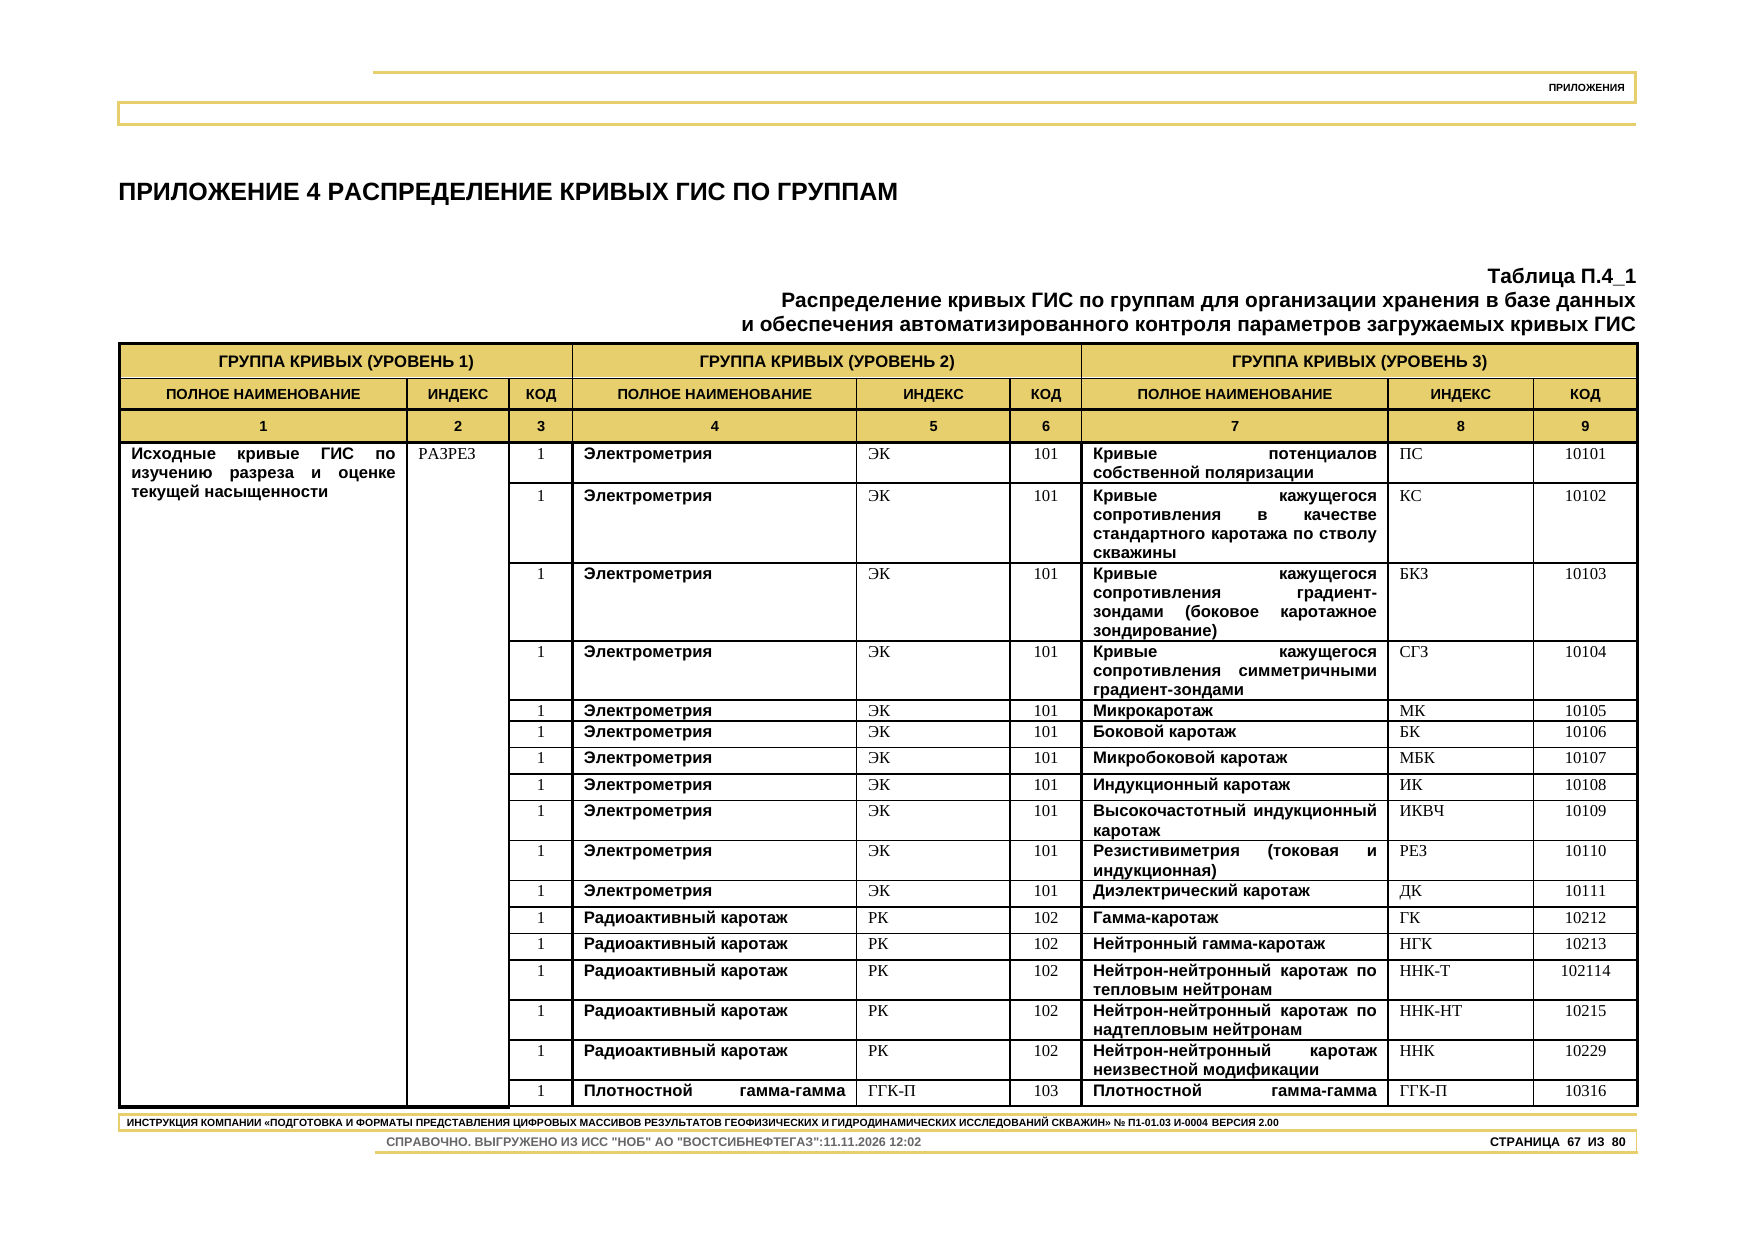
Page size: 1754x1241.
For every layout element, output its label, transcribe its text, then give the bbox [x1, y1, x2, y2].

table_cell ЭК [857, 841, 1009, 879]
table_cell 5 [857, 411, 1009, 441]
text и обеспечения автоматизированного контроля параметров загружаемых кривых ГИС [118, 311, 1636, 335]
table_cell Электрометрия [574, 701, 856, 720]
table_cell Код [1011, 379, 1081, 408]
table_cell 3 [510, 411, 572, 441]
table_cell 1 [510, 701, 571, 720]
table_cell РЕЗ [1389, 841, 1533, 879]
table_cell 101 [1011, 801, 1080, 839]
table_cell ЭК [857, 748, 1009, 773]
table_cell РК [857, 934, 1009, 959]
table_cell ИК [1389, 775, 1533, 800]
table_cell Радиоактивный каротаж [574, 1041, 856, 1079]
table_cell Микробоковой каротаж [1083, 748, 1387, 773]
table_cell Индукционный каротаж [1083, 775, 1387, 800]
table_cell Электрометрия [574, 564, 856, 640]
table_cell 1 [510, 775, 571, 800]
table_cell 7 [1082, 411, 1387, 441]
table_header ГРУППА КРИВЫХ (УРОВЕНЬ 2) [573, 345, 1081, 377]
table_cell 1 [510, 642, 571, 699]
table_cell 102 [1011, 908, 1080, 933]
table_cell 1 [510, 801, 571, 839]
table_cell РК [857, 1041, 1009, 1079]
table_cell 1 [510, 748, 571, 773]
table_cell Индекс [408, 379, 508, 408]
table_cell Кривые кажущегося сопротивления симметричными градиент-зондами [1083, 642, 1387, 699]
table_cell 101 [1011, 748, 1080, 773]
table_cell Исходные кривые ГИС по изучению разреза и оценке текущей насыщенности [121, 444, 406, 1105]
table_cell 1 [510, 444, 571, 482]
table_cell МБК [1389, 748, 1533, 773]
table_cell 10106 [1534, 722, 1636, 747]
table_cell 10108 [1534, 775, 1636, 800]
table_cell Диэлектрический каротаж [1083, 881, 1387, 906]
table_cell Код [510, 379, 572, 408]
table_cell Электрометрия [574, 801, 856, 839]
table_cell ИКВЧ [1389, 801, 1533, 839]
table_cell Электрометрия [574, 775, 856, 800]
table_cell 1 [510, 881, 571, 906]
table_cell Плотностной гамма-гамма каротаж [574, 1081, 856, 1105]
table_cell 10215 [1534, 1001, 1636, 1039]
table_cell ННК [1389, 1041, 1533, 1079]
table_cell ЭК [857, 801, 1009, 839]
text Таблица П.4_1 [118, 263, 1636, 287]
table_cell Резистивиметрия (токовая и индукционная) [1083, 841, 1387, 879]
table_cell 10103 [1534, 564, 1636, 640]
table_cell Кривые кажущегося сопротивления градиент-зондами (боковое каротажное зондирование) [1083, 564, 1387, 640]
table_cell Электрометрия [574, 722, 856, 747]
table_cell Электрометрия [574, 642, 856, 699]
table_cell 101 [1011, 841, 1080, 879]
table_cell 10213 [1534, 934, 1636, 959]
table_cell 10229 [1534, 1041, 1636, 1079]
table_cell 1 [510, 934, 571, 959]
table_cell 102 [1011, 934, 1080, 959]
table_cell СГЗ [1389, 642, 1533, 699]
table_cell РАЗРЕЗ [408, 444, 508, 1105]
table_cell Электрометрия [574, 484, 856, 562]
table_cell 1 [121, 411, 406, 441]
table_cell Нейтрон-нейтронный каротаж по надтепловым нейтронам [1083, 1001, 1387, 1039]
table_cell ЭК [857, 775, 1009, 800]
table_cell 10110 [1534, 841, 1636, 879]
table_cell 2 [408, 411, 508, 441]
table_cell ПС [1389, 444, 1533, 482]
table_header ГРУППА КРИВЫХ (УРОВЕНЬ 1) [121, 345, 572, 377]
table_cell ДК [1389, 881, 1533, 906]
table_cell РК [857, 908, 1009, 933]
table_cell Электрометрия [574, 748, 856, 773]
table_cell Нейтрон-нейтронный каротаж по тепловым нейтронам [1083, 961, 1387, 999]
table_cell ГГК-П [857, 1081, 1009, 1105]
table_cell 101 [1011, 444, 1080, 482]
table_cell Электрометрия [574, 841, 856, 879]
table_cell Радиоактивный каротаж [574, 908, 856, 933]
table_cell 10111 [1534, 881, 1636, 906]
table_cell Радиоактивный каротаж [574, 961, 856, 999]
table_cell Полное наименование [1082, 379, 1387, 408]
table_cell 102 [1011, 961, 1080, 999]
table_header ГРУППА КРИВЫХ (УРОВЕНЬ 3) [1082, 345, 1636, 377]
table_cell 10104 [1534, 642, 1636, 699]
table_cell ННК-Т [1389, 961, 1533, 999]
table_cell 1 [510, 1041, 571, 1079]
table_cell Микрокаротаж [1083, 701, 1387, 720]
table_cell 101 [1011, 484, 1080, 562]
table_cell Нейтрон-нейтронный каротаж неизвестной модификации [1083, 1041, 1387, 1079]
table_cell 102114 [1534, 961, 1636, 999]
table_cell Высокочастотный индукционный каротаж [1083, 801, 1387, 839]
table_cell ЭК [857, 444, 1009, 482]
table_cell 103 [1011, 1081, 1080, 1105]
table_cell 101 [1011, 881, 1080, 906]
table_cell 102 [1011, 1041, 1080, 1079]
table_cell Электрометрия [574, 881, 856, 906]
table_cell Плотностной гамма-гамма каротаж [1083, 1081, 1387, 1105]
table_cell БК [1389, 722, 1533, 747]
table_cell ЭК [857, 701, 1009, 720]
table_cell ЭК [857, 484, 1009, 562]
table_cell 4 [573, 411, 856, 441]
text Распределение кривых ГИС по группам для организации хранения в базе данных [118, 287, 1636, 311]
table_cell 101 [1011, 701, 1080, 720]
table_cell КС [1389, 484, 1533, 562]
table_cell Боковой каротаж [1083, 722, 1387, 747]
table_cell Кривые кажущегося сопротивления в качестве стандартного каротажа по стволу скважины [1083, 484, 1387, 562]
table_cell ГГК-П [1389, 1081, 1533, 1105]
table_cell Электрометрия [574, 444, 856, 482]
table_cell 1 [510, 961, 571, 999]
table_cell ЭК [857, 722, 1009, 747]
table_cell 101 [1011, 722, 1080, 747]
table_cell 10212 [1534, 908, 1636, 933]
text ПРИЛОЖЕНИЕ 4 РАСПРЕДЕЛЕНИЕ КРИВЫХ ГИС ПО ГРУППАМ [118, 177, 1636, 206]
table_cell Гамма-каротаж [1083, 908, 1387, 933]
table_cell ЭК [857, 881, 1009, 906]
table_cell 10102 [1534, 484, 1636, 562]
table_cell Полное наименование [573, 379, 856, 408]
table_cell БКЗ [1389, 564, 1533, 640]
table_cell ЭК [857, 564, 1009, 640]
table_cell 1 [510, 841, 571, 879]
table_cell РК [857, 1001, 1009, 1039]
table_cell 10109 [1534, 801, 1636, 839]
table_cell 102 [1011, 1001, 1080, 1039]
table_cell 101 [1011, 642, 1080, 699]
table_cell 1 [510, 564, 571, 640]
table_cell Нейтронный гамма-каротаж [1083, 934, 1387, 959]
table_cell 10107 [1534, 748, 1636, 773]
table_cell МК [1389, 701, 1533, 720]
table_cell 1 [510, 1001, 571, 1039]
table_cell 101 [1011, 775, 1080, 800]
table_cell 10316 [1534, 1081, 1636, 1105]
table_cell 1 [510, 1081, 571, 1105]
table_cell 8 [1389, 411, 1533, 441]
table_cell НГК [1389, 934, 1533, 959]
table_cell ГК [1389, 908, 1533, 933]
table_cell 6 [1011, 411, 1081, 441]
table_cell Полное наименование [121, 379, 406, 408]
table_cell Радиоактивный каротаж [574, 1001, 856, 1039]
table_cell Радиоактивный каротаж [574, 934, 856, 959]
table_cell ННК-НТ [1389, 1001, 1533, 1039]
table_cell 101 [1011, 564, 1080, 640]
table_cell Индекс [857, 379, 1009, 408]
table_cell Код [1534, 379, 1636, 408]
table_cell 1 [510, 484, 571, 562]
table_cell 1 [510, 908, 571, 933]
table_cell ЭК [857, 642, 1009, 699]
table_cell РК [857, 961, 1009, 999]
table_cell Кривые потенциалов собственной поляризации [1083, 444, 1387, 482]
table_cell 10105 [1534, 701, 1636, 720]
table_cell 9 [1534, 411, 1636, 441]
table_cell 10101 [1534, 444, 1636, 482]
table_cell 1 [510, 722, 571, 747]
table_cell Индекс [1389, 379, 1533, 408]
